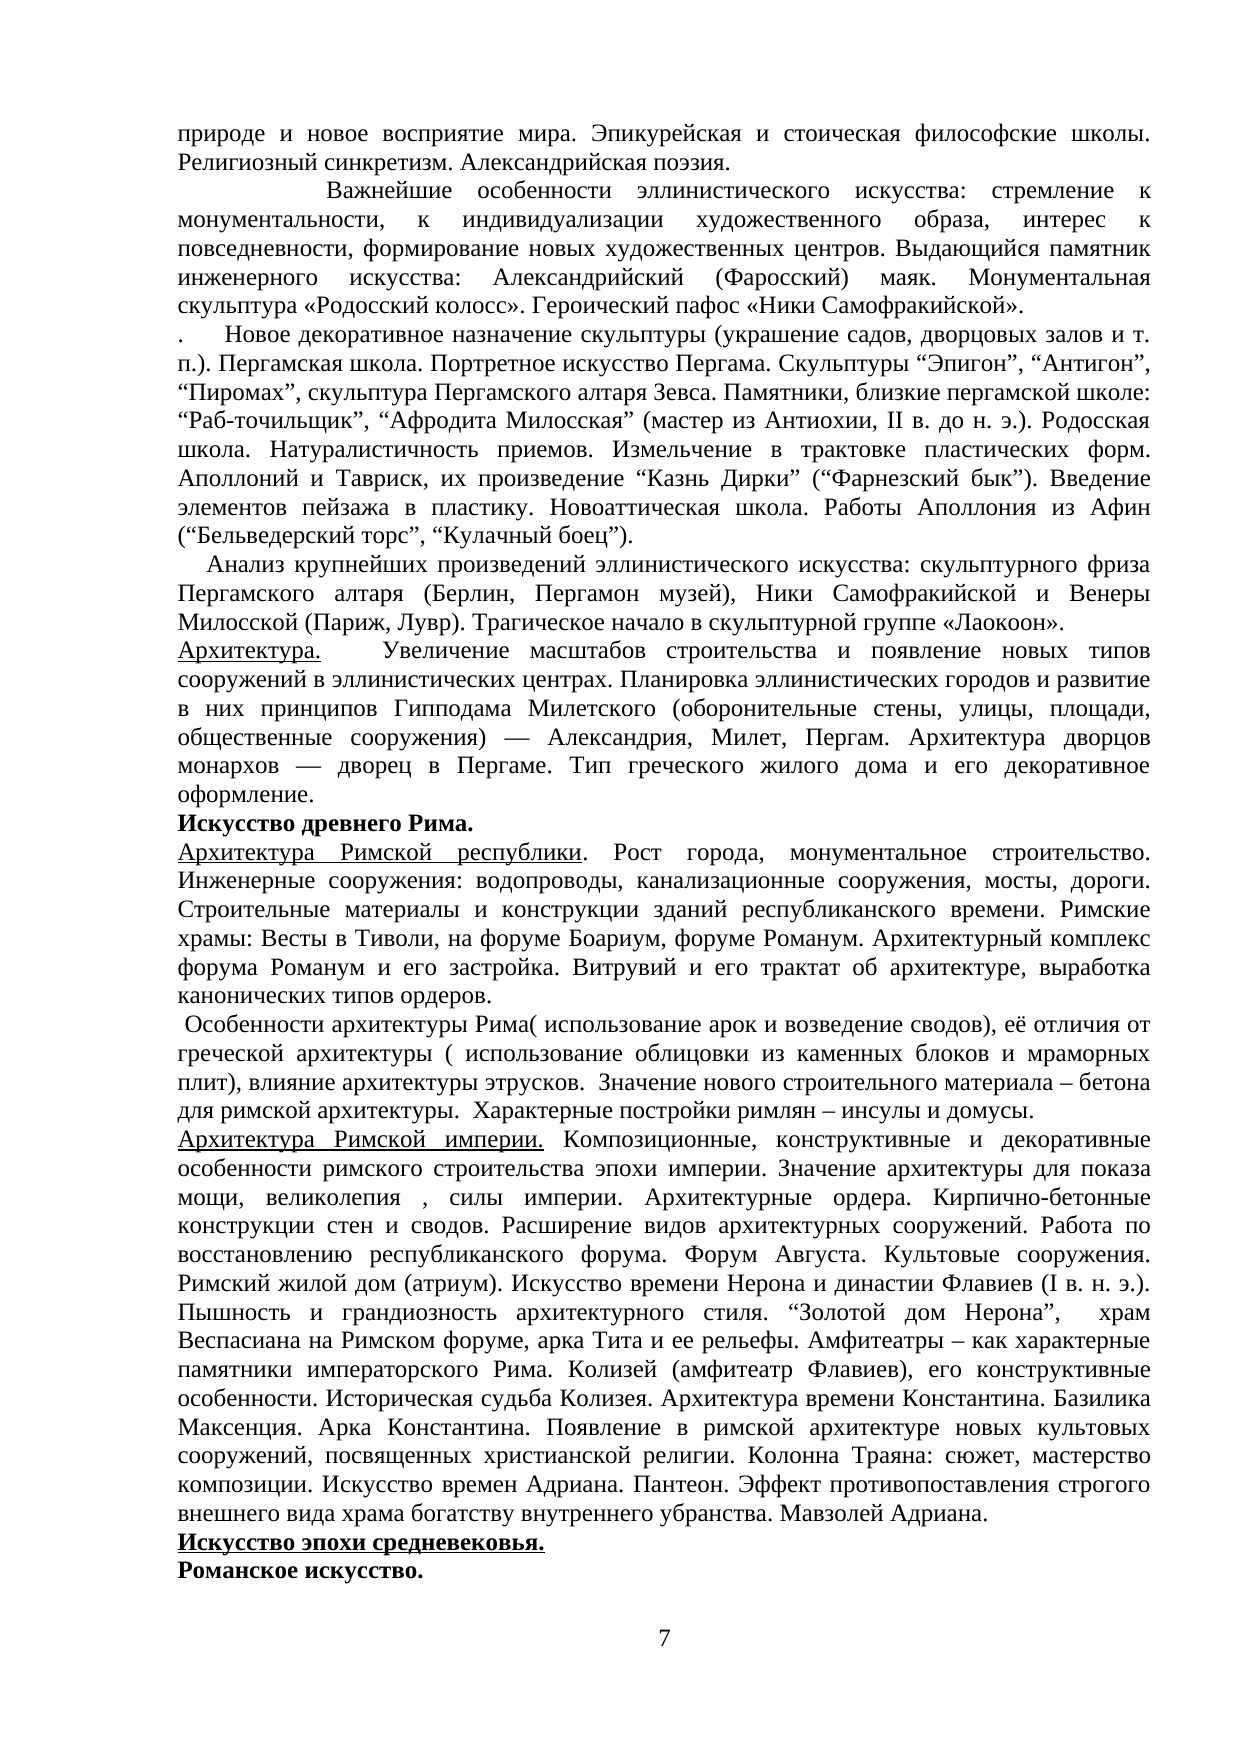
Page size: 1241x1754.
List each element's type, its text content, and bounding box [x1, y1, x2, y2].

text . Новое декоративное назначение скульптуры (украшение садов, дворцовых залов и т. п.). Пергамская школа. Портретное искусство Пергама. Скульптуры “Эпигон”, “Антигон”, “Пиромах”, скульптура Пергамского алтаря Зевса. Памятники, близкие пергамской школе: “Раб-точильщик”, “Афродита Милосская” (мастер из Антиохии, II в. до н. э.). Родосская школа. Натуралистичность приемов. Измельчение в трактовке пластических форм. Аполлоний и Тавриск, их произведение “Казнь Дирки” (“Фарнезский бык”). Введение элементов пейзажа в пластику. Новоаттическая школа. Работы Аполлония из Афин (“Бельведерский торс”, “Кулачный боец”). [177, 319, 1152, 549]
text Архитектура Римской империи. Композиционные, конструктивные и декоративные особенности римского строительства эпохи империи. Значение архитектуры для показа мощи, великолепия , силы империи. Архитектурные ордера. Кирпично-бетонные конструкции стен и сводов. Расширение видов архитектурных сооружений. Работа по восстановлению республиканского форума. Форум Августа. Культовые сооружения. Римский жилой дом (атриум). Искусство времени Нерона и династии Флавиев (I в. н. э.). Пышность и грандиозность архитектурного стиля. “Золотой дом Нерона”, храм Веспасиана на Римском форуме, арка Тита и ее рельефы. Амфитеатры – как характерные памятники императорского Рима. Колизей (амфитеатр Флавиев), его конструктивные особенности. Историческая судьба Колизея. Архитектура времени Константина. Базилика Максенция. Арка Константина. Появление в римской архитектуре новых культовых сооружений, посвященных христианской религии. Колонна Траяна: сюжет, мастерство композиции. Искусство времен Адриана. Пантеон. Эффект противопоставления строгого внешнего вида храма богатству внутреннего убранства. Мавзолей Адриана. [177, 1124, 1152, 1527]
text Архитектура Римской республики. Рост города, монументальное строительство. Инженерные сооружения: водопроводы, канализационные сооружения, мосты, дороги. Строительные материалы и конструкции зданий республиканского времени. Римские храмы: Весты в Тиволи, на форуме Боариум, форуме Романум. Архитектурный комплекс форума Романум и его застройка. Витрувий и его трактат об архитектуре, выработка канонических типов ордеров. [177, 837, 1152, 1009]
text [177, 118, 1152, 176]
text Архитектура. Увеличение масштабов строительства и появление новых типов сооружений в эллинистических центрах. Планировка эллинистических городов и развитие в них принципов Гипподама Милетского (оборонительные стены, улицы, площади, общественные сооружения) — Александрия, Милет, Пергам. Архитектура дворцов монархов — дворец в Пергаме. Тип греческого жилого дома и его декоративное оформление. [177, 636, 1152, 808]
text Искусство эпохи средневековья. [177, 1527, 1152, 1556]
text Анализ крупнейших произведений эллинистического искусства: скульптурного фриза Пергамского алтаря (Берлин, Пергамон музей), Ники Самофракийской и Венеры Милосской (Париж, Лувр). Трагическое начало в скульптурной группе «Лаокоон». [177, 549, 1152, 636]
text Романское искусство. [177, 1556, 1152, 1584]
text Искусство древнего Рима. [177, 808, 1152, 837]
text Важнейшие особенности эллинистического искусства: стремление к монументальности, к индивидуализации художественного образа, интерес к повседневности, формирование новых художественных центров. Выдающийся памятник инженерного искусства: Александрийский (Фаросский) маяк. Монументальная скульптура «Родосский колосс». Героический пафос «Ники Самофракийской». [177, 176, 1152, 319]
text Особенности архитектуры Рима( использование арок и возведение сводов), её отличия от греческой архитектуры ( использование облицовки из каменных блоков и мраморных плит), влияние архитектуры этрусков. Значение нового строительного материала – бетона для римской архитектуры. Характерные постройки римлян – инсулы и домусы. [177, 1009, 1152, 1124]
